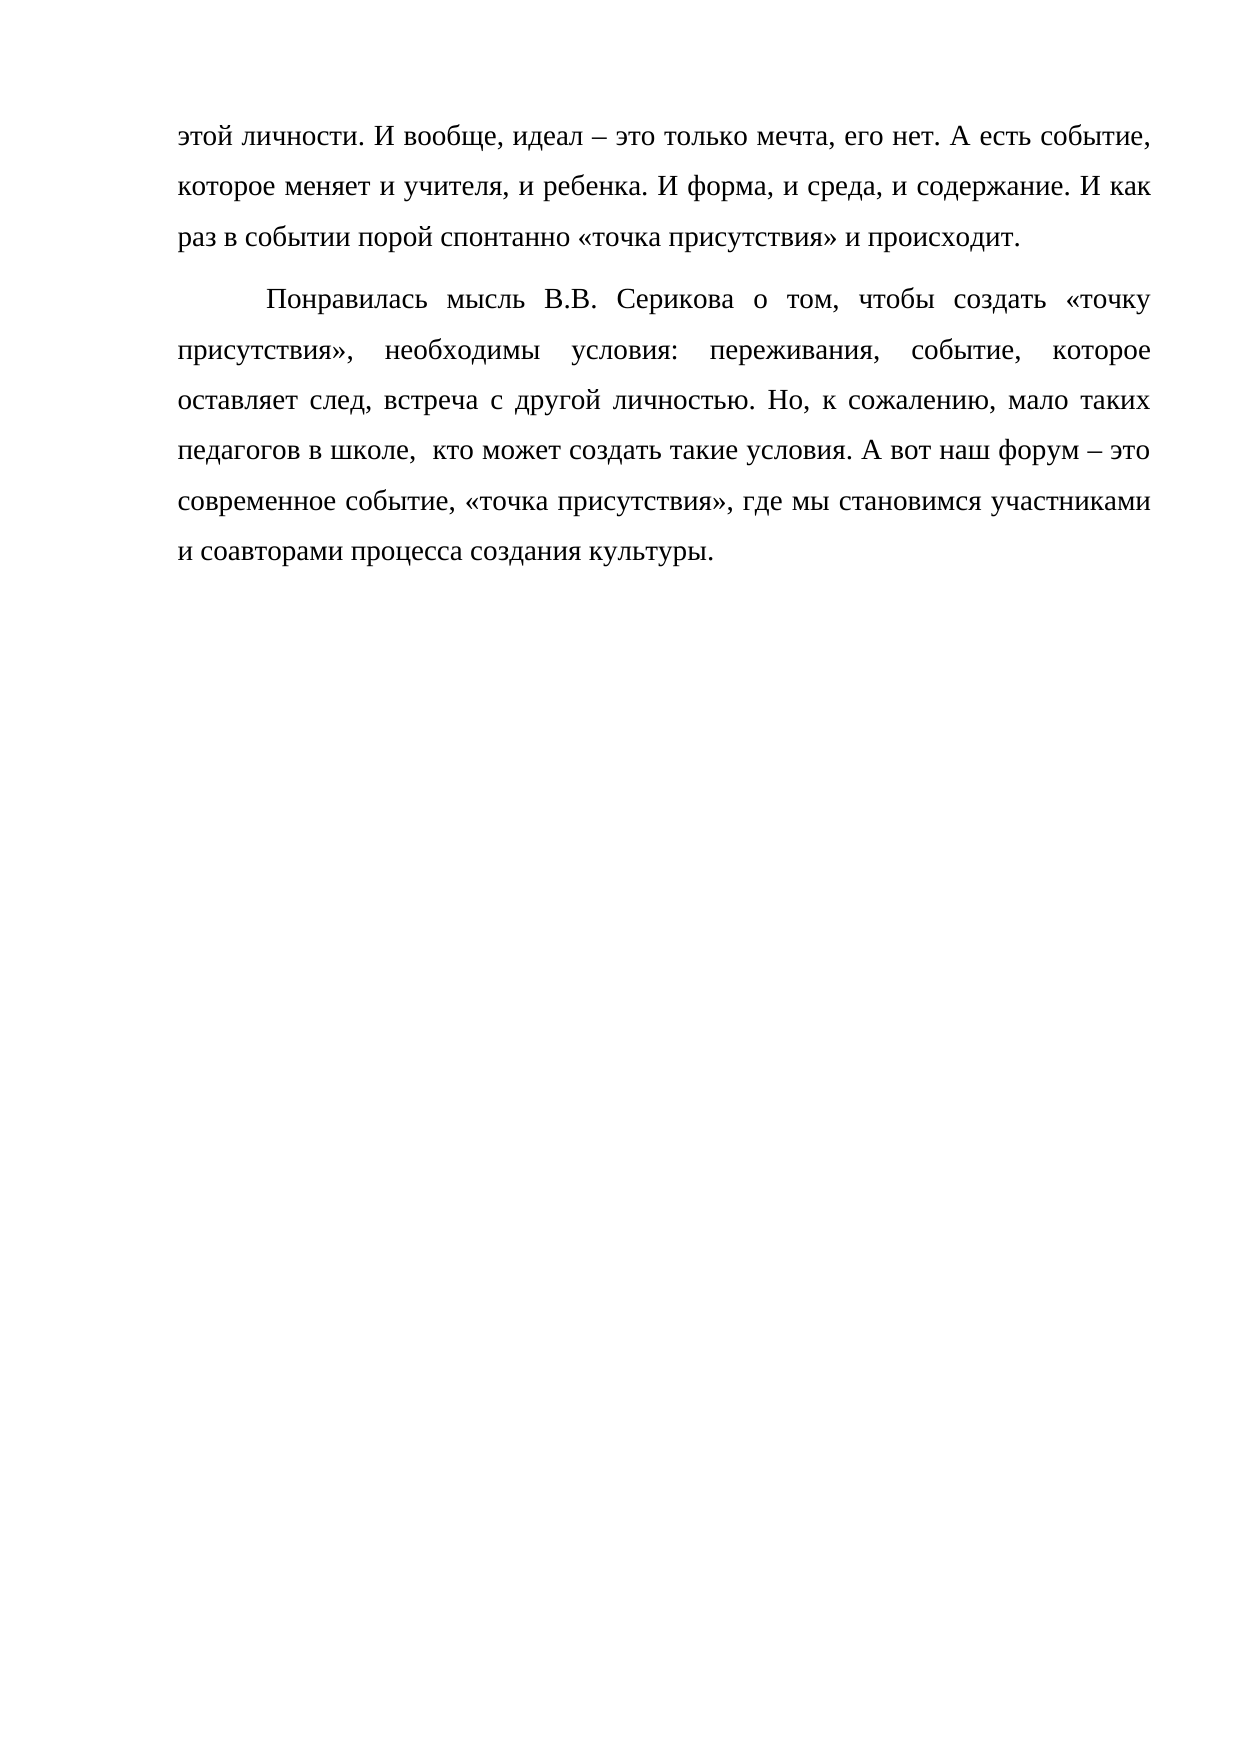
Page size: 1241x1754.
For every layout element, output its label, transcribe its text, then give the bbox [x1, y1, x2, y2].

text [177, 118, 1152, 252]
text Понравилась мысль В.В. Серикова о том, чтобы создать «точку присутствия», необходимы условия: переживания, событие, которое оставляет след, встреча с другой личностью. Но, к сожалению, мало таких педагогов в школе, кто может создать такие условия. А вот наш форум – это современное событие, «точка присутствия», где мы становимся участниками и соавторами процесса создания культуры. [177, 282, 1152, 567]
